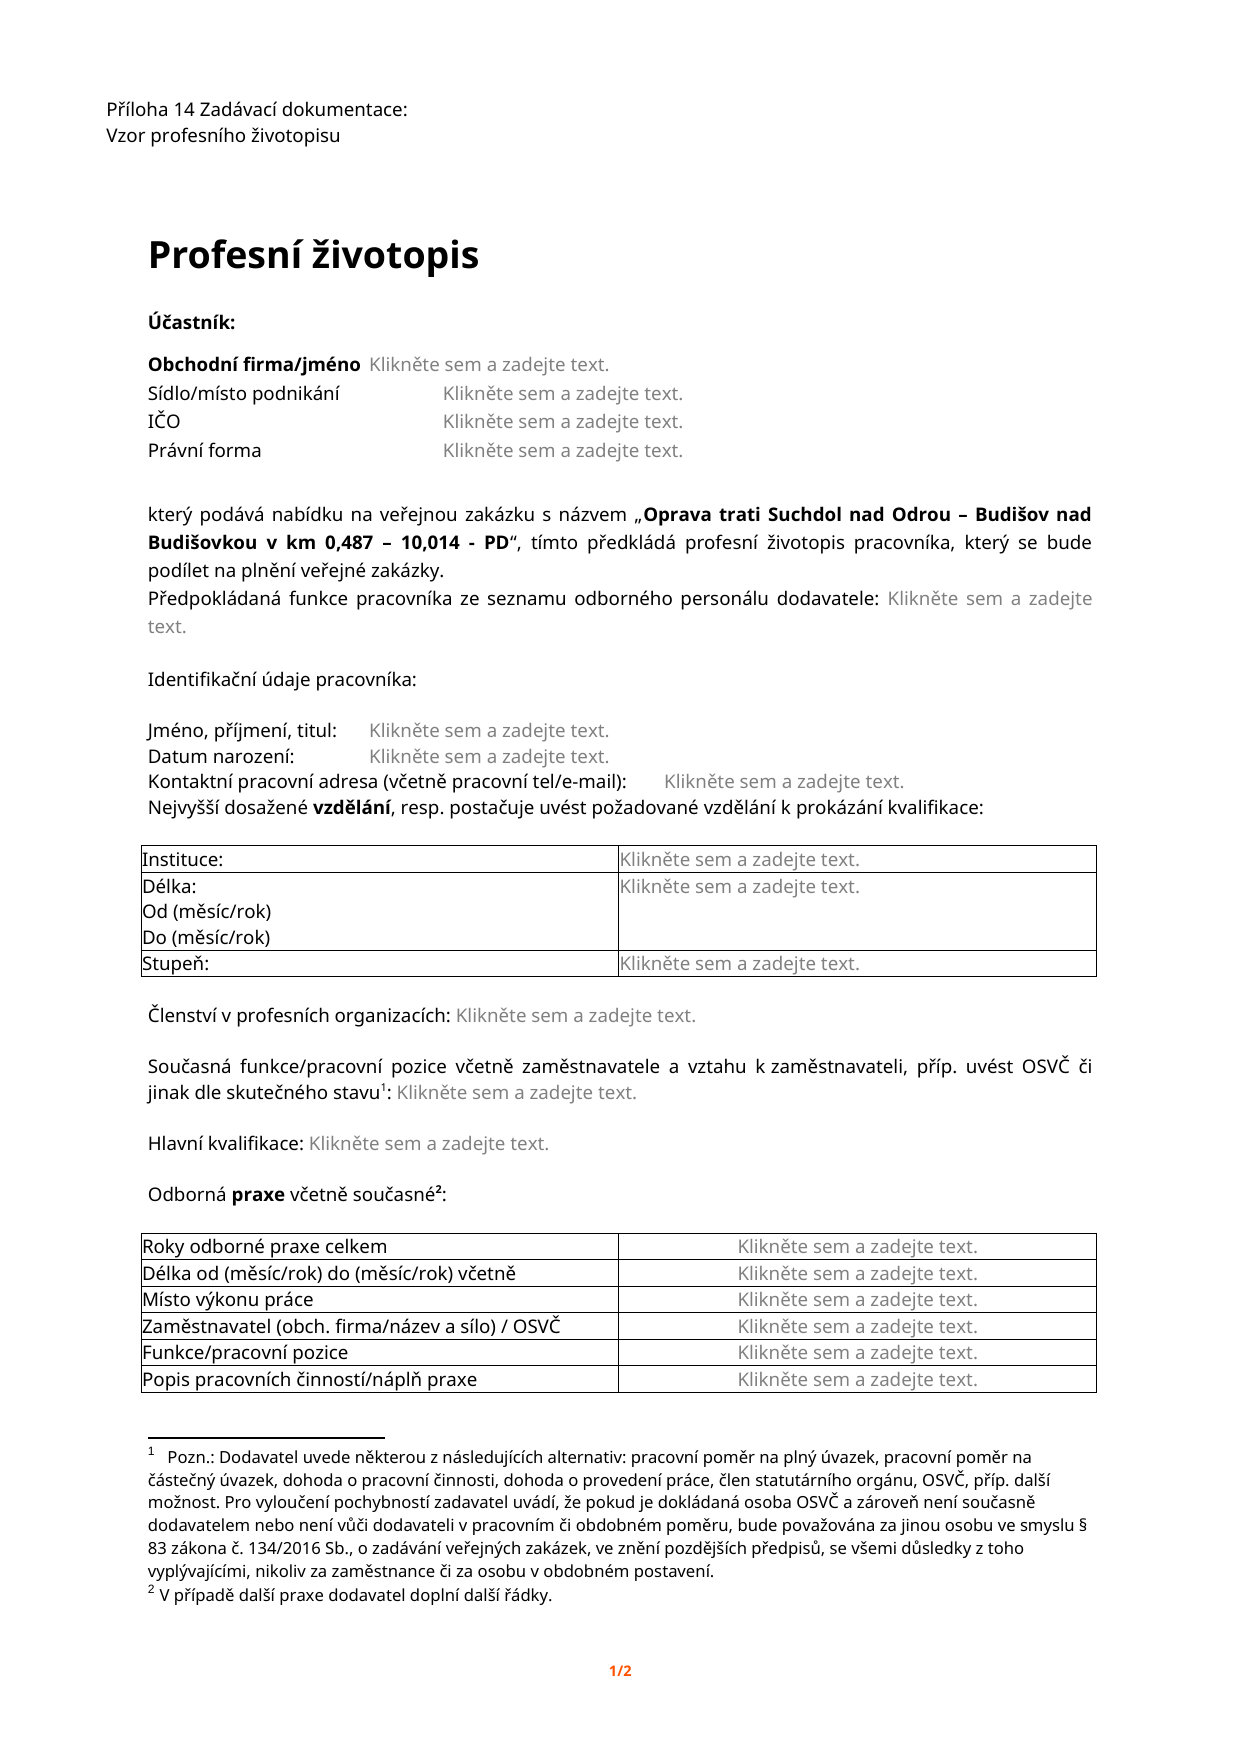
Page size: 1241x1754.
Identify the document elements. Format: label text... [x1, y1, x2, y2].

table_cell Zaměstnavatel (obch. firma/název a sílo) / OSVČ [142, 1313, 618, 1339]
table_header [619, 1234, 1096, 1259]
table_cell [619, 951, 1096, 976]
table_cell Popis pracovních činností/náplň praxe [142, 1366, 618, 1392]
table_cell Stupeň: [142, 951, 618, 976]
text Právní forma [148, 435, 1093, 464]
table_cell [619, 1287, 1096, 1312]
text Účastník: [148, 304, 1093, 335]
text Předpokládaná funkce pracovníka ze seznamu odborného personálu dodavatele: [148, 586, 1093, 639]
text Kontaktní pracovní adresa (včetně pracovní tel/e-mail): [148, 769, 1093, 794]
table_cell [619, 1366, 1096, 1392]
table_cell [619, 873, 1096, 949]
table_cell [619, 1340, 1096, 1365]
text Hlavní kvalifikace: [148, 1130, 1093, 1156]
text IČO [148, 406, 1093, 435]
table_header [619, 846, 1096, 872]
table_cell [619, 1313, 1096, 1339]
title Profesní životopis [148, 228, 1093, 279]
text který podává nabídku na veřejnou zakázku s názvem „Oprava trati Suchdol nad Odrou – Budišov nad Budišovkou v km 0,487 – 10,014 - PD“, tímto předkládá profesní životopis pracovníka, který se bude podílet na plnění veřejné zakázky. [148, 502, 1093, 583]
table_cell Délka od (měsíc/rok) do (měsíc/rok) včetně [142, 1260, 618, 1286]
table_header Roky odborné praxe celkem [142, 1234, 618, 1259]
text Identifikační údaje pracovníka: [148, 667, 1093, 692]
text Odborná praxe včetně současné: [148, 1181, 1093, 1207]
table_cell [619, 1260, 1096, 1286]
text Současná funkce/pracovní pozice včetně zaměstnavatele a vztahu k zaměstnavateli, příp. uvést OSVČ či jinak dle skutečného stavu: [148, 1054, 1093, 1105]
table_header Instituce: [142, 846, 618, 872]
table_cell Funkce/pracovní pozice [142, 1340, 618, 1365]
table_cell Délka: Od (měsíc/rok) Do (měsíc/rok) [142, 873, 618, 949]
text Členství v profesních organizacích: [148, 1003, 1093, 1028]
text Jméno, příjmení, titul: [148, 718, 1093, 743]
text Nejvyšší dosažené vzdělání, resp. postačuje uvést požadované vzdělání k prokázání kvalifikace: [148, 794, 1093, 820]
table_cell Místo výkonu práce [142, 1287, 618, 1312]
text Datum narození: [148, 743, 1093, 769]
text Sídlo/místo podnikání [148, 377, 1093, 406]
text Obchodní firma/jméno [148, 348, 1093, 377]
